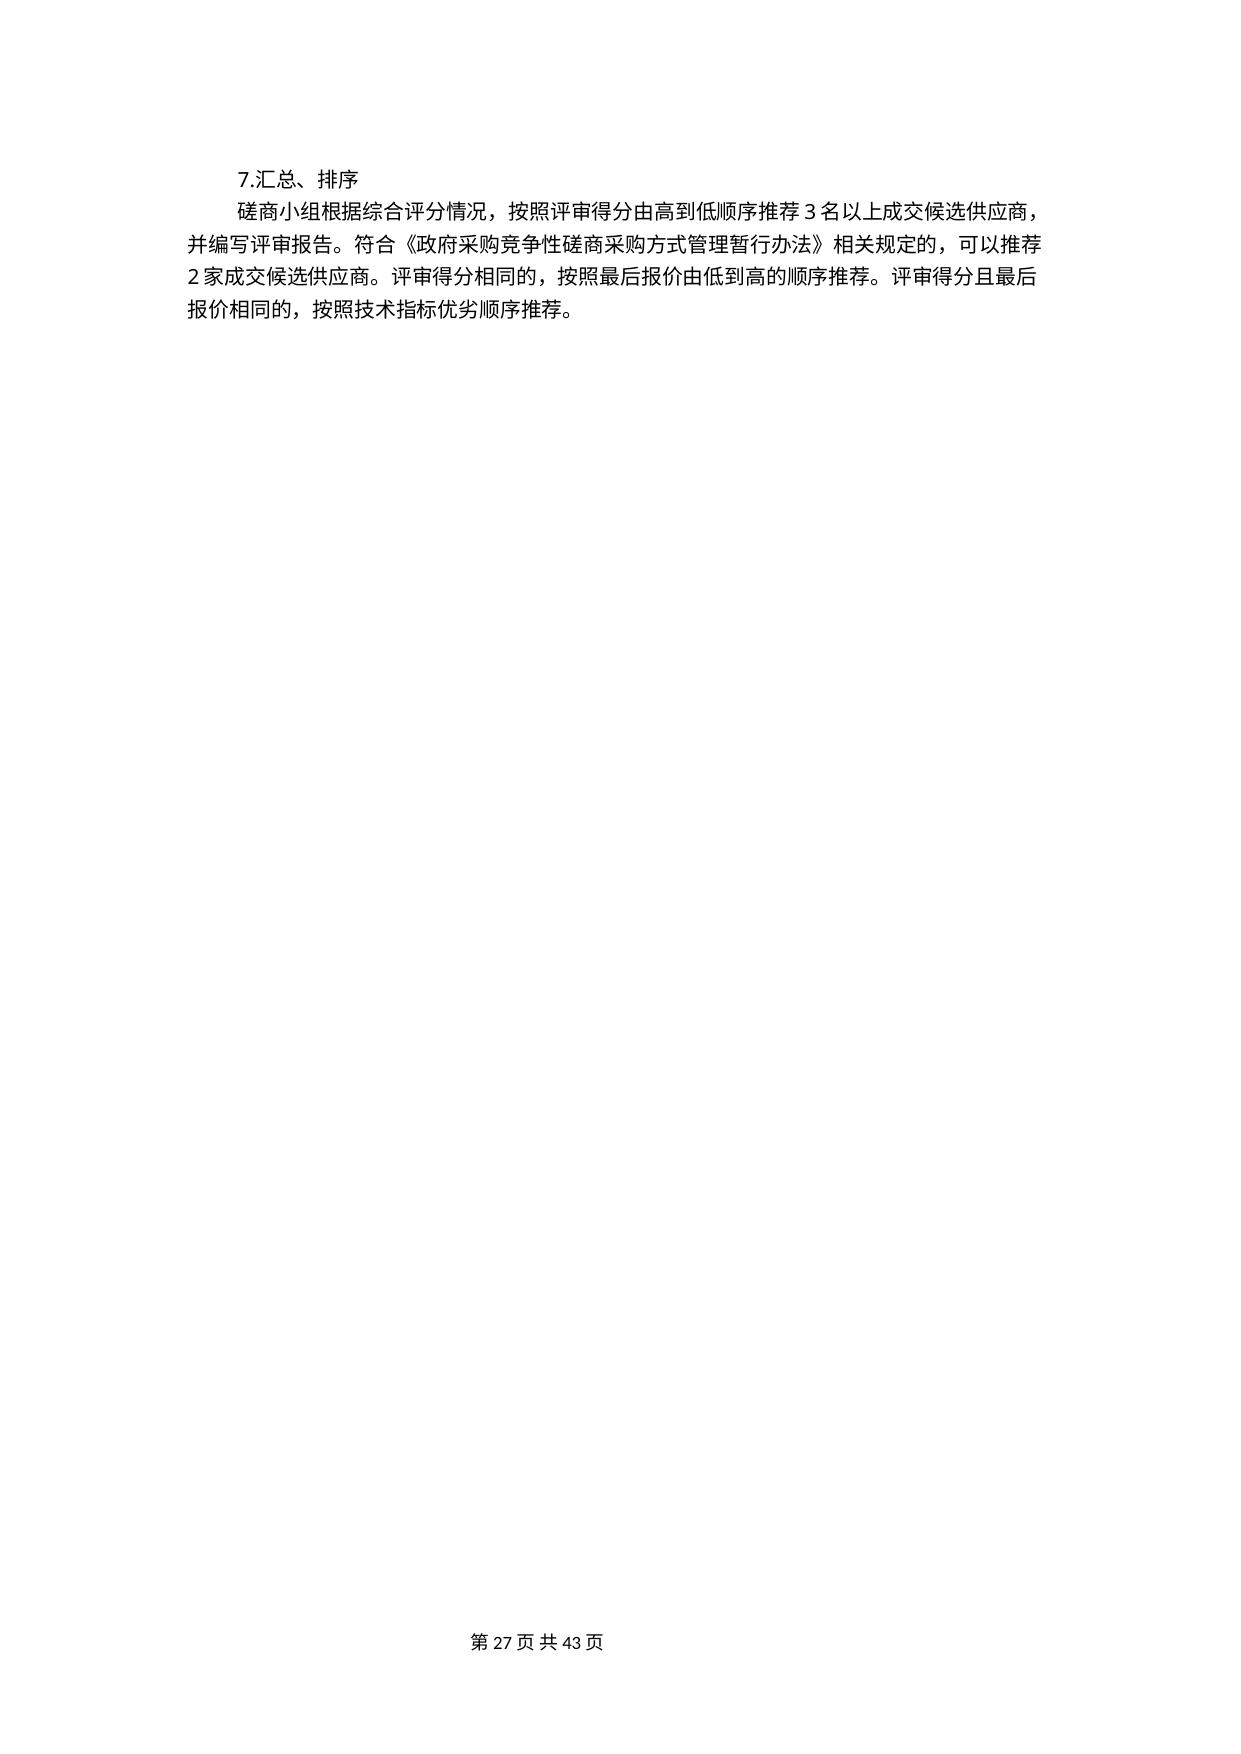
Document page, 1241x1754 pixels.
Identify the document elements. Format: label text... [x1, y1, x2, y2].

text 7.汇总、排序 [187, 162, 1053, 194]
text 磋商小组根据综合评分情况，按照评审得分由高到低顺序推荐3名以上成交候选供应商，并编写评审报告。符合《政府采购竞争性磋商采购方式管理暂行办法》相关规定的，可以推荐2家成交候选供应商。评审得分相同的，按照最后报价由低到高的顺序推荐。评审得分且最后报价相同的，按照技术指标优劣顺序推荐。 [187, 194, 1053, 324]
